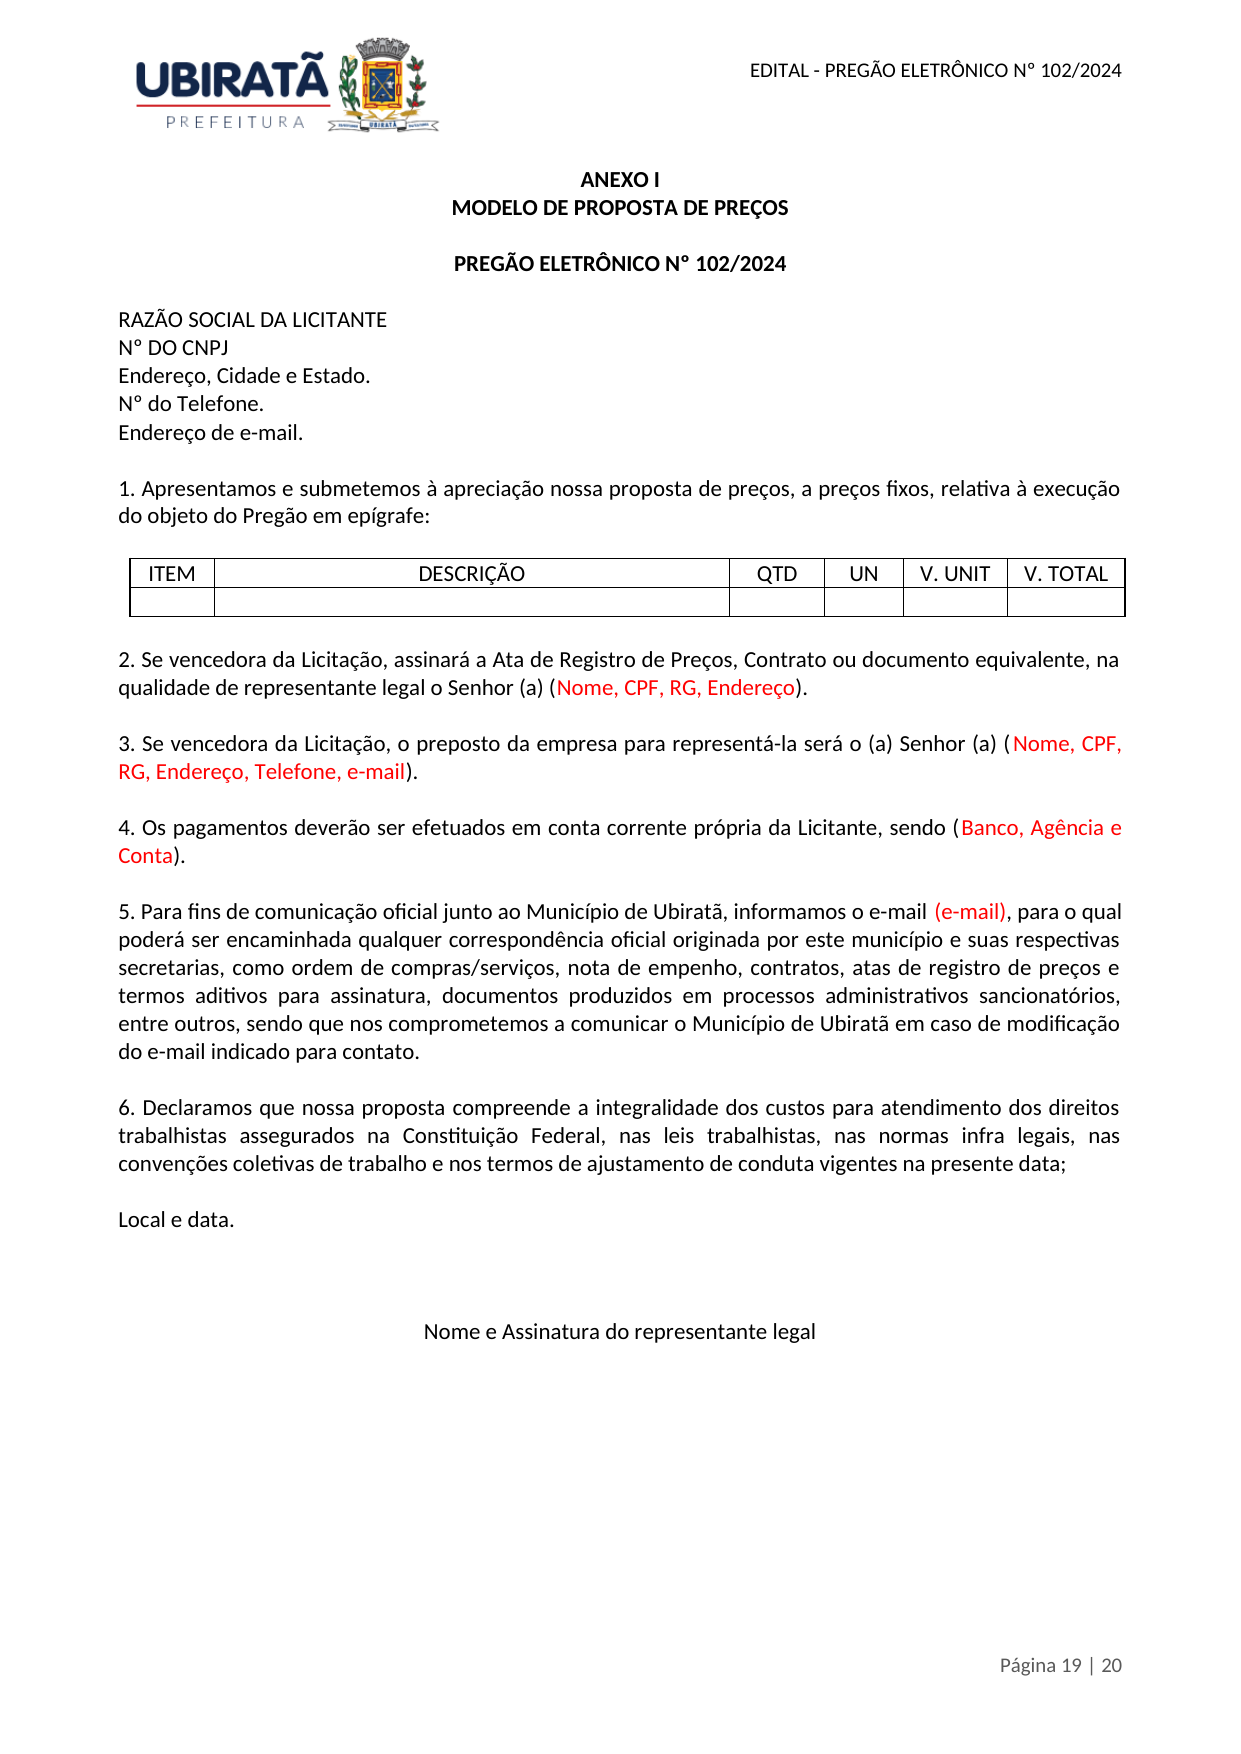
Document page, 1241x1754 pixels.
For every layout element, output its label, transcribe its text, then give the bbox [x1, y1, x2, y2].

text Nº DO CNPJ [118, 333, 1122, 362]
table_cell [131, 588, 214, 616]
text PREGÃO ELETRÔNICO Nº 102/2024 [118, 249, 1122, 277]
text 1. Apresentamos e submetemos à apreciação nossa proposta de preços, a preços fixos, relativa à execução do objeto do Pregão em epígrafe: [118, 474, 1122, 530]
picture [126, 23, 448, 145]
table_header V. UNIT [904, 559, 1007, 587]
table_header ITEM [131, 559, 214, 587]
table_cell [825, 588, 903, 616]
text 5. Para fins de comunicação oficial junto ao Município de Ubiratã, informamos o e-mail (e-mail), para o qual poderá ser encaminhada qualquer correspondência oficial originada por este município e suas respectivas secretarias, como ordem de compras/serviços, nota de empenho, contratos, atas de registro de preços e termos aditivos para assinatura, documentos produzidos em processos administrativos sancionatórios, entre outros, sendo que nos comprometemos a comunicar o Município de Ubiratã em caso de modificação do e-mail indicado para contato. [118, 897, 1122, 1065]
text 6. Declaramos que nossa proposta compreende a integralidade dos custos para atendimento dos direitos trabalhistas assegurados na Constituição Federal, nas leis trabalhistas, nas normas infra legais, nas convenções coletivas de trabalho e nos termos de ajustamento de conduta vigentes na presente data; [118, 1093, 1122, 1177]
text 2. Se vencedora da Licitação, assinará a Ata de Registro de Preços, Contrato ou documento equivalente, na qualidade de representante legal o Senhor (a) (Nome, CPF, RG, Endereço). [118, 645, 1122, 701]
text Endereço de e-mail. [118, 418, 1122, 446]
text Nº do Telefone. [118, 389, 1122, 418]
table_cell [215, 588, 729, 616]
text ANEXO I [118, 165, 1122, 193]
text 4. Os pagamentos deverão ser efetuados em conta corrente própria da Licitante, sendo (Banco, Agência e Conta). [118, 813, 1122, 869]
table_cell [1008, 588, 1124, 616]
table_header DESCRIÇÃO [215, 559, 729, 587]
text 3. Se vencedora da Licitação, o preposto da empresa para representá-la será o (a) Senhor (a) (Nome, CPF, RG, Endereço, Telefone, e-mail). [118, 729, 1122, 785]
table_header UN [825, 559, 903, 587]
table_header QTD [730, 559, 824, 587]
table_header V. TOTAL [1008, 559, 1124, 587]
text RAZÃO SOCIAL DA LICITANTE [118, 306, 1122, 333]
text Nome e Assinatura do representante legal [118, 1317, 1122, 1345]
text Local e data. [118, 1205, 1122, 1233]
text Endereço, Cidade e Estado. [118, 362, 1122, 389]
table_cell [904, 588, 1007, 616]
table_cell [730, 588, 824, 616]
text MODELO DE PROPOSTA DE PREÇOS [118, 193, 1122, 221]
